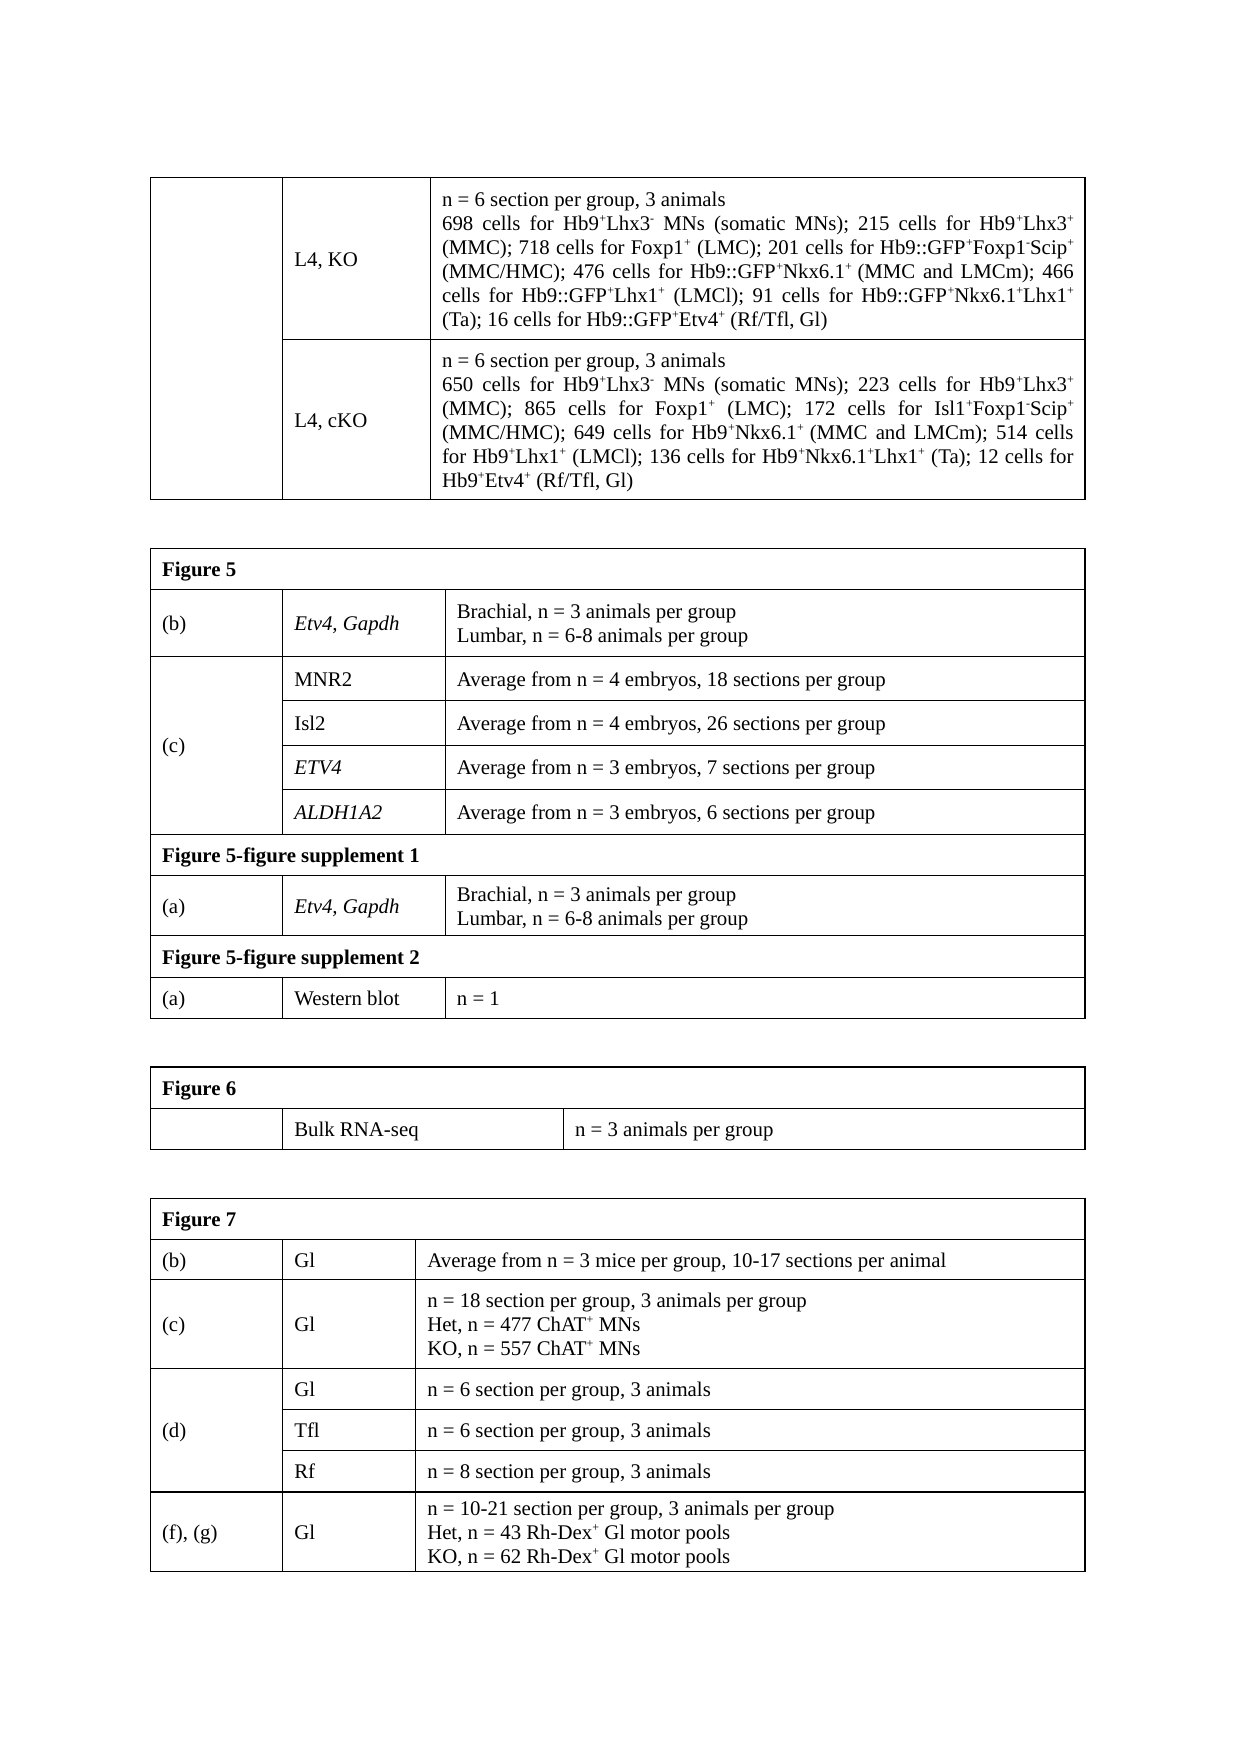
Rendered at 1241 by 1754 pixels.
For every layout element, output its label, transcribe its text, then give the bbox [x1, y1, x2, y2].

table_cell n = 6 section per group, 3 animals 650 cells for Hb9+Lhx3- MNs (somatic MNs); 223 cells for Hb9+Lhx3+ (MMC); 865 cells for Foxp1+ (LMC); 172 cells for Isl1+Foxp1-Scip+ (MMC/HMC); 649 cells for Hb9+Nkx6.1+ (MMC and LMCm); 514 cells for Hb9+Lhx1+ (LMCl); 136 cells for Hb9+Nkx6.1+Lhx1+ (Ta); 12 cells for Hb9+Etv4+ (Rf/Tfl, Gl) [431, 340, 1084, 499]
table_cell Brachial, n = 3 animals per group Lumbar, n = 6-8 animals per group [446, 590, 1084, 656]
table_cell L4, cKO [283, 340, 430, 499]
table_cell Tfl [283, 1410, 415, 1450]
table_header Figure 5 [151, 549, 1084, 589]
table_cell Etv4, Gapdh [283, 876, 445, 935]
table_cell Gl [283, 1369, 415, 1409]
table_cell Gl [283, 1280, 415, 1367]
table_cell ALDH1A2 [283, 790, 445, 833]
table_header Figure 7 [151, 1199, 1084, 1239]
table_cell n = 10-21 section per group, 3 animals per group Het, n = 43 Rh-Dex+ Gl motor pools KO, n = 62 Rh-Dex+ Gl motor pools [416, 1493, 1084, 1571]
table_cell n = 6 section per group, 3 animals [416, 1369, 1084, 1409]
table_cell Etv4, Gapdh [283, 590, 445, 656]
table_cell (c) [151, 1280, 282, 1367]
table_cell (a) [151, 876, 282, 935]
table_cell Bulk RNA-seq [283, 1109, 563, 1149]
table_cell (f), (g) [151, 1493, 282, 1571]
table_cell L4, KO [283, 178, 430, 339]
table_cell [151, 1109, 282, 1149]
table_cell n = 1 [446, 978, 1084, 1018]
table_cell Western blot [283, 978, 445, 1018]
table_cell (b) [151, 590, 282, 656]
table_cell (d) [151, 1369, 282, 1491]
table_cell Isl2 [283, 701, 445, 745]
table_cell Brachial, n = 3 animals per group Lumbar, n = 6-8 animals per group [446, 876, 1084, 935]
table_cell Average from n = 3 embryos, 6 sections per group [446, 790, 1084, 833]
table_cell (b) [151, 1240, 282, 1279]
table_cell Average from n = 4 embryos, 18 sections per group [446, 657, 1084, 700]
table_cell n = 6 section per group, 3 animals 698 cells for Hb9+Lhx3- MNs (somatic MNs); 215 cells for Hb9+Lhx3+ (MMC); 718 cells for Foxp1+ (LMC); 201 cells for Hb9::GFP+Foxp1-Scip+ (MMC/HMC); 476 cells for Hb9::GFP+Nkx6.1+ (MMC and LMCm); 466 cells for Hb9::GFP+Lhx1+ (LMCl); 91 cells for Hb9::GFP+Nkx6.1+Lhx1+ (Ta); 16 cells for Hb9::GFP+Etv4+ (Rf/Tfl, Gl) [431, 178, 1084, 339]
table_cell MNR2 [283, 657, 445, 700]
table_header Figure 6 [151, 1068, 1084, 1108]
table_cell Rf [283, 1451, 415, 1491]
table_cell Figure 5-figure supplement 2 [151, 936, 1084, 977]
table_cell n = 8 section per group, 3 animals [416, 1451, 1084, 1491]
table_cell Average from n = 3 embryos, 7 sections per group [446, 746, 1084, 789]
table_cell (c) [151, 657, 282, 833]
table_cell n = 6 section per group, 3 animals [416, 1410, 1084, 1450]
table_cell Average from n = 3 mice per group, 10-17 sections per animal [416, 1240, 1084, 1279]
table_cell ETV4 [283, 746, 445, 789]
table_cell Gl [283, 1240, 415, 1279]
table_cell Figure 5-figure supplement 1 [151, 835, 1084, 875]
table_cell Gl [283, 1493, 415, 1571]
table_cell (a) [151, 978, 282, 1018]
table_cell n = 18 section per group, 3 animals per group Het, n = 477 ChAT+ MNs KO, n = 557 ChAT+ MNs [416, 1280, 1084, 1367]
table_cell Average from n = 4 embryos, 26 sections per group [446, 701, 1084, 745]
table_cell n = 3 animals per group [564, 1109, 1084, 1149]
